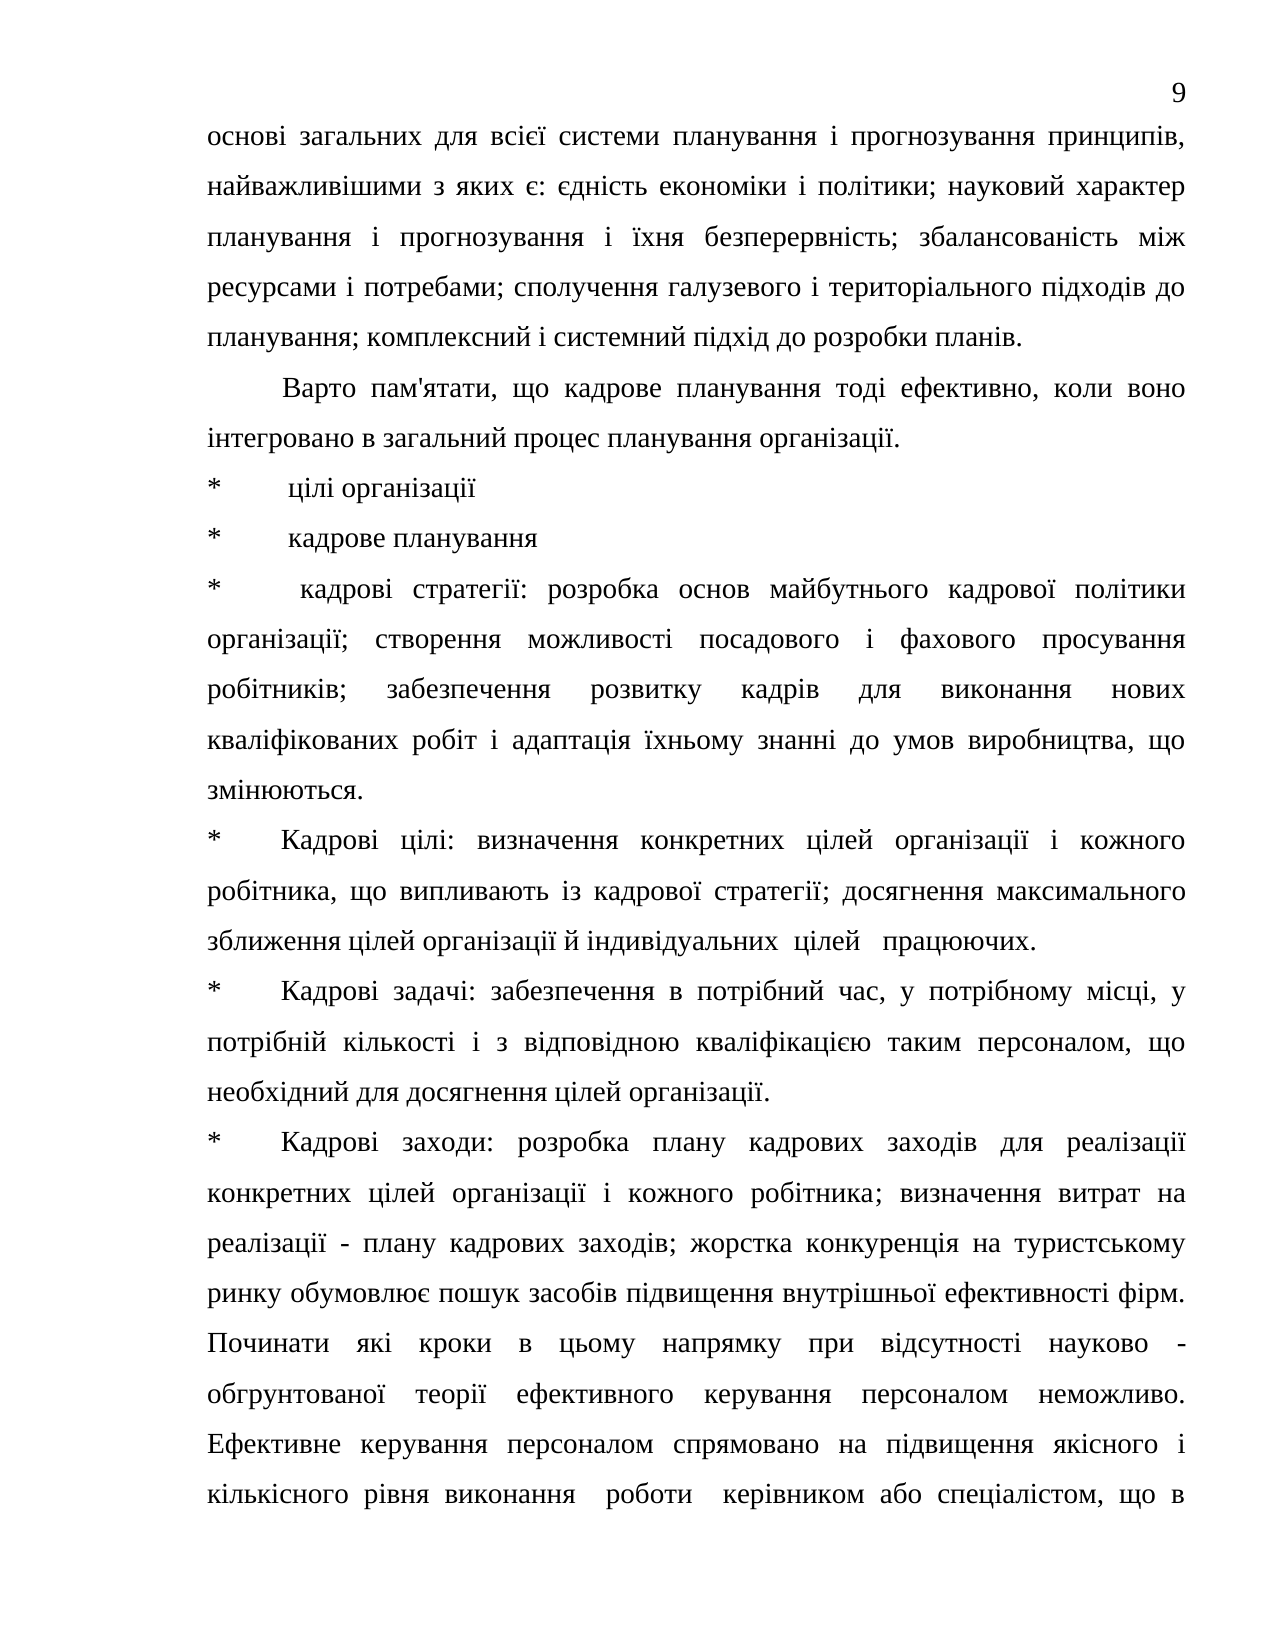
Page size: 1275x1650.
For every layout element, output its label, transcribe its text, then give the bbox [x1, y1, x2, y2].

list Кадрові цілі: визначення конкретних цілей організації і кожного робітника, що випливають із кадрової стратегії; досягнення максимального зближення цілей організації й індивідуальних цілей працюючих. [207, 822, 1186, 957]
text Варто пам'ятати, що кадрове планування тоді ефективно, коли воно інтегровано в загальний процес планування організації. [207, 370, 1186, 453]
list кадрове планування [207, 521, 1186, 554]
list цілі організації [207, 470, 1186, 504]
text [207, 118, 1186, 353]
list Кадрові задачі: забезпечення в потрібний час, у потрібному місці, у потрібній кількості і з відповідною кваліфікацією таким персоналом, що необхідний для досягнення цілей організації. [207, 973, 1186, 1108]
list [207, 1124, 1186, 1510]
list кадрові стратегії: розробка основ майбутнього кадрової політики організації; створення можливості посадового і фахового просування робітників; забезпечення розвитку кадрів для виконання нових кваліфікованих робіт і адаптація їхньому знанні до умов виробництва, що змінюються. [207, 571, 1186, 806]
